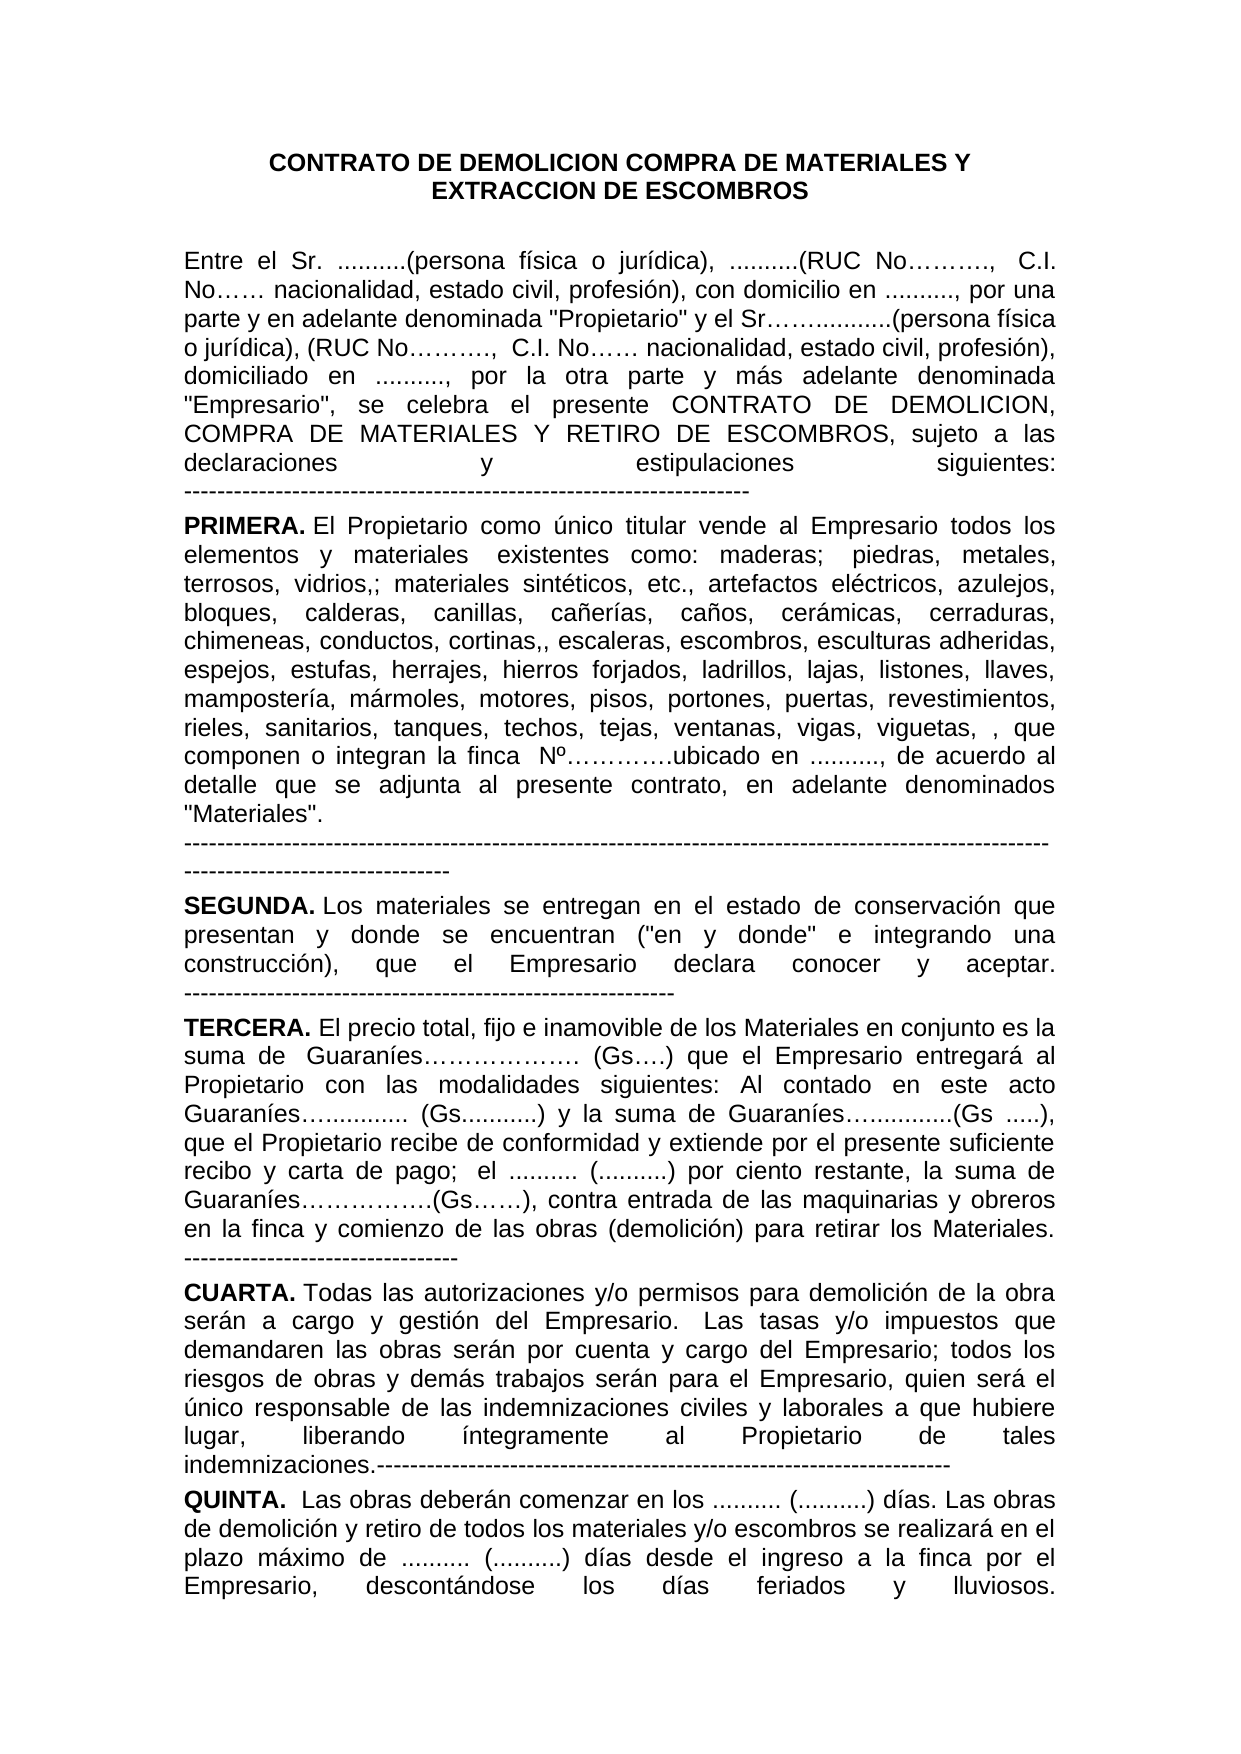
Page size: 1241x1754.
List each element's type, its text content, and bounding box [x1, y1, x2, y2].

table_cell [177, 246, 1063, 1600]
table_header CONTRATO DE DEMOLICION COMPRA DE MATERIALES Y EXTRACCION DE ESCOMBROS [177, 148, 1063, 246]
